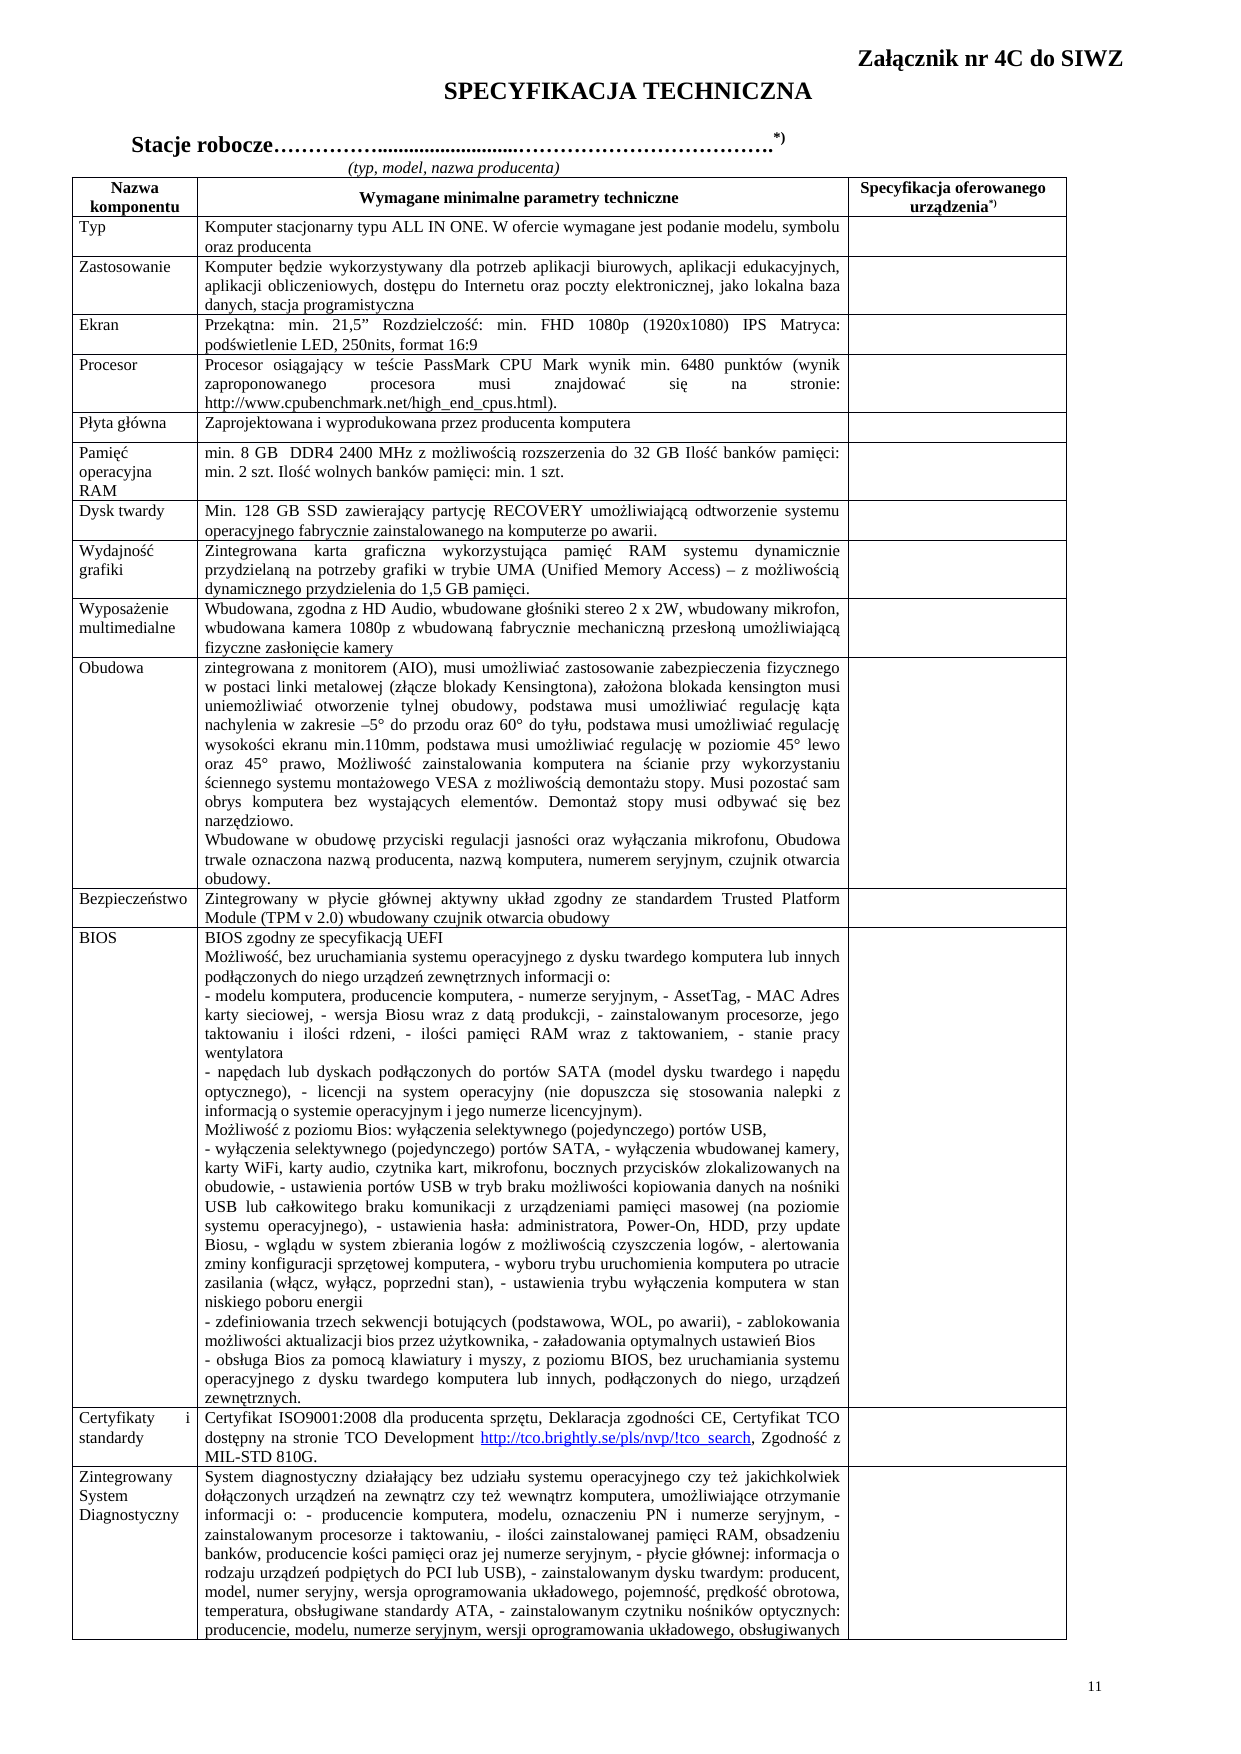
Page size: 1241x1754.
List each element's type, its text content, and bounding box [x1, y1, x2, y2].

table_cell min. 8 GB DDR4 2400 MHz z możliwością rozszerzenia do 32 GB Ilość banków pamięci: min. 2 szt. Ilość wolnych banków pamięci: min. 1 szt. [198, 443, 848, 500]
table_cell Typ [73, 217, 197, 256]
table_cell Pamięć operacyjna RAM [73, 443, 197, 500]
text (typ, model, nazwa producenta) [131, 158, 1125, 177]
table_cell Ekran [73, 315, 197, 353]
table_cell [849, 541, 1066, 598]
table_cell BIOS [73, 928, 197, 1407]
table_cell Komputer stacjonarny typu ALL IN ONE. W ofercie wymagane jest podanie modelu, symbolu oraz producenta [198, 217, 848, 256]
table_cell Certyfikat ISO9001:2008 dla producenta sprzętu, Deklaracja zgodności CE, Certyfikat TCO dostępny na stronie TCO Development http://tco.brightly.se/pls/nvp/!tco_search, Zgodność z MIL-STD 810G. [198, 1408, 848, 1466]
table_cell Zintegrowana karta graficzna wykorzystująca pamięć RAM systemu dynamicznie przydzielaną na potrzeby grafiki w trybie UMA (Unified Memory Access) – z możliwością dynamicznego przydzielenia do 1,5 GB pamięci. [198, 541, 848, 598]
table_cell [73, 1467, 197, 1639]
table_cell Zastosowanie [73, 257, 197, 314]
table_cell Wbudowana, zgodna z HD Audio, wbudowane głośniki stereo 2 x 2W, wbudowany mikrofon, wbudowana kamera 1080p z wbudowaną fabrycznie mechaniczną przesłoną umożliwiającą fizyczne zasłonięcie kamery [198, 599, 848, 657]
table_cell [849, 413, 1066, 442]
table_cell [849, 1467, 1066, 1639]
table_cell Min. 128 GB SSD zawierający partycję RECOVERY umożliwiającą odtworzenie systemu operacyjnego fabrycznie zainstalowanego na komputerze po awarii. [198, 501, 848, 539]
table_header Wymagane minimalne parametry techniczne [198, 178, 848, 216]
table_cell BIOS zgodny ze specyfikacją UEFI Możliwość, bez uruchamiania systemu operacyjnego z dysku twardego komputera lub innych podłączonych do niego urządzeń zewnętrznych informacji o: - modelu komputera, producencie komputera, - numerze seryjnym, - AssetTag, - MAC Adres karty sieciowej, - wersja Biosu wraz z datą produkcji, - zainstalowanym procesorze, jego taktowaniu i ilości rdzeni, - ilości pamięci RAM wraz z taktowaniem, - stanie pracy wentylatora - napędach lub dyskach podłączonych do portów SATA (model dysku twardego i napędu optycznego), - licencji na system operacyjny (nie dopuszcza się stosowania nalepki z informacją o systemie operacyjnym i jego numerze licencyjnym). Możliwość z poziomu Bios: wyłączenia selektywnego (pojedynczego) portów USB, - wyłączenia selektywnego (pojedynczego) portów SATA, - wyłączenia wbudowanej kamery, karty WiFi, karty audio, czytnika kart, mikrofonu, bocznych przycisków zlokalizowanych na obudowie, - ustawienia portów USB w tryb braku możliwości kopiowania danych na nośniki USB lub całkowitego braku komunikacji z urządzeniami pamięci masowej (na poziomie systemu operacyjnego), - ustawienia hasła: administratora, Power-On, HDD, przy update Biosu, - wglądu w system zbierania logów z możliwością czyszczenia logów, - alertowania zminy konfiguracji sprzętowej komputera, - wyboru trybu uruchomienia komputera po utracie zasilania (włącz, wyłącz, poprzedni stan), - ustawienia trybu wyłączenia komputera w stan niskiego poboru energii - zdefiniowania trzech sekwencji botujących (podstawowa, WOL, po awarii), - zablokowania możliwości aktualizacji bios przez użytkownika, - załadowania optymalnych ustawień Bios - obsługa Bios za pomocą klawiatury i myszy, z poziomu BIOS, bez uruchamiania systemu operacyjnego z dysku twardego komputera lub innych, podłączonych do niego, urządzeń zewnętrznych. [198, 928, 848, 1407]
text Stacje robocze……………...........................……………………………….*) [131, 129, 1125, 158]
table_cell [849, 1408, 1066, 1466]
table_cell [849, 443, 1066, 500]
table_cell [849, 257, 1066, 314]
table_cell [849, 928, 1066, 1407]
table_cell [849, 599, 1066, 657]
table_cell [849, 315, 1066, 353]
table_cell Obudowa [73, 658, 197, 888]
table_header Nazwa komponentu [73, 178, 197, 216]
table_cell Komputer będzie wykorzystywany dla potrzeb aplikacji biurowych, aplikacji edukacyjnych, aplikacji obliczeniowych, dostępu do Internetu oraz poczty elektronicznej, jako lokalna baza danych, stacja programistyczna [198, 257, 848, 314]
table_cell Procesor [73, 355, 197, 412]
table_header Specyfikacja oferowanego urządzenia*) [849, 178, 1066, 216]
table_cell Procesor osiągający w teście PassMark CPU Mark wynik min. 6480 punktów (wynik zaproponowanego procesora musi znajdować się na stronie: http://www.cpubenchmark.net/high_end_cpus.html). [198, 355, 848, 412]
table_cell Zintegrowany w płycie głównej aktywny układ zgodny ze standardem Trusted Platform Module (TPM v 2.0) wbudowany czujnik otwarcia obudowy [198, 889, 848, 927]
table_cell Wyposażenie multimedialne [73, 599, 197, 657]
table_cell [849, 889, 1066, 927]
table_cell Bezpieczeństwo [73, 889, 197, 927]
table_cell Przekątna: min. 21,5” Rozdzielczość: min. FHD 1080p (1920x1080) IPS Matryca: podświetlenie LED, 250nits, format 16:9 [198, 315, 848, 353]
table_cell [849, 658, 1066, 888]
table_cell [849, 355, 1066, 412]
table_cell [849, 217, 1066, 256]
text Załącznik nr 4C do SIWZ [721, 44, 1125, 72]
text SPECYFIKACJA TECHNICZNA [131, 76, 1125, 105]
table_cell Certyfikaty i standardy [73, 1408, 197, 1466]
table_cell [849, 501, 1066, 539]
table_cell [198, 1467, 848, 1639]
table_cell Dysk twardy [73, 501, 197, 539]
table_cell Wydajność grafiki [73, 541, 197, 598]
table_cell Płyta główna [73, 413, 197, 442]
table_cell zintegrowana z monitorem (AIO), musi umożliwiać zastosowanie zabezpieczenia fizycznego w postaci linki metalowej (złącze blokady Kensingtona), założona blokada kensington musi uniemożliwiać otworzenie tylnej obudowy, podstawa musi umożliwiać regulację kąta nachylenia w zakresie –5° do przodu oraz 60° do tyłu, podstawa musi umożliwiać regulację wysokości ekranu min.110mm, podstawa musi umożliwiać regulację w poziomie 45° lewo oraz 45° prawo, Możliwość zainstalowania komputera na ścianie przy wykorzystaniu ściennego systemu montażowego VESA z możliwością demontażu stopy. Musi pozostać sam obrys komputera bez wystających elementów. Demontaż stopy musi odbywać się bez narzędziowo. Wbudowane w obudowę przyciski regulacji jasności oraz wyłączania mikrofonu, Obudowa trwale oznaczona nazwą producenta, nazwą komputera, numerem seryjnym, czujnik otwarcia obudowy. [198, 658, 848, 888]
table_cell Zaprojektowana i wyprodukowana przez producenta komputera [198, 413, 848, 442]
